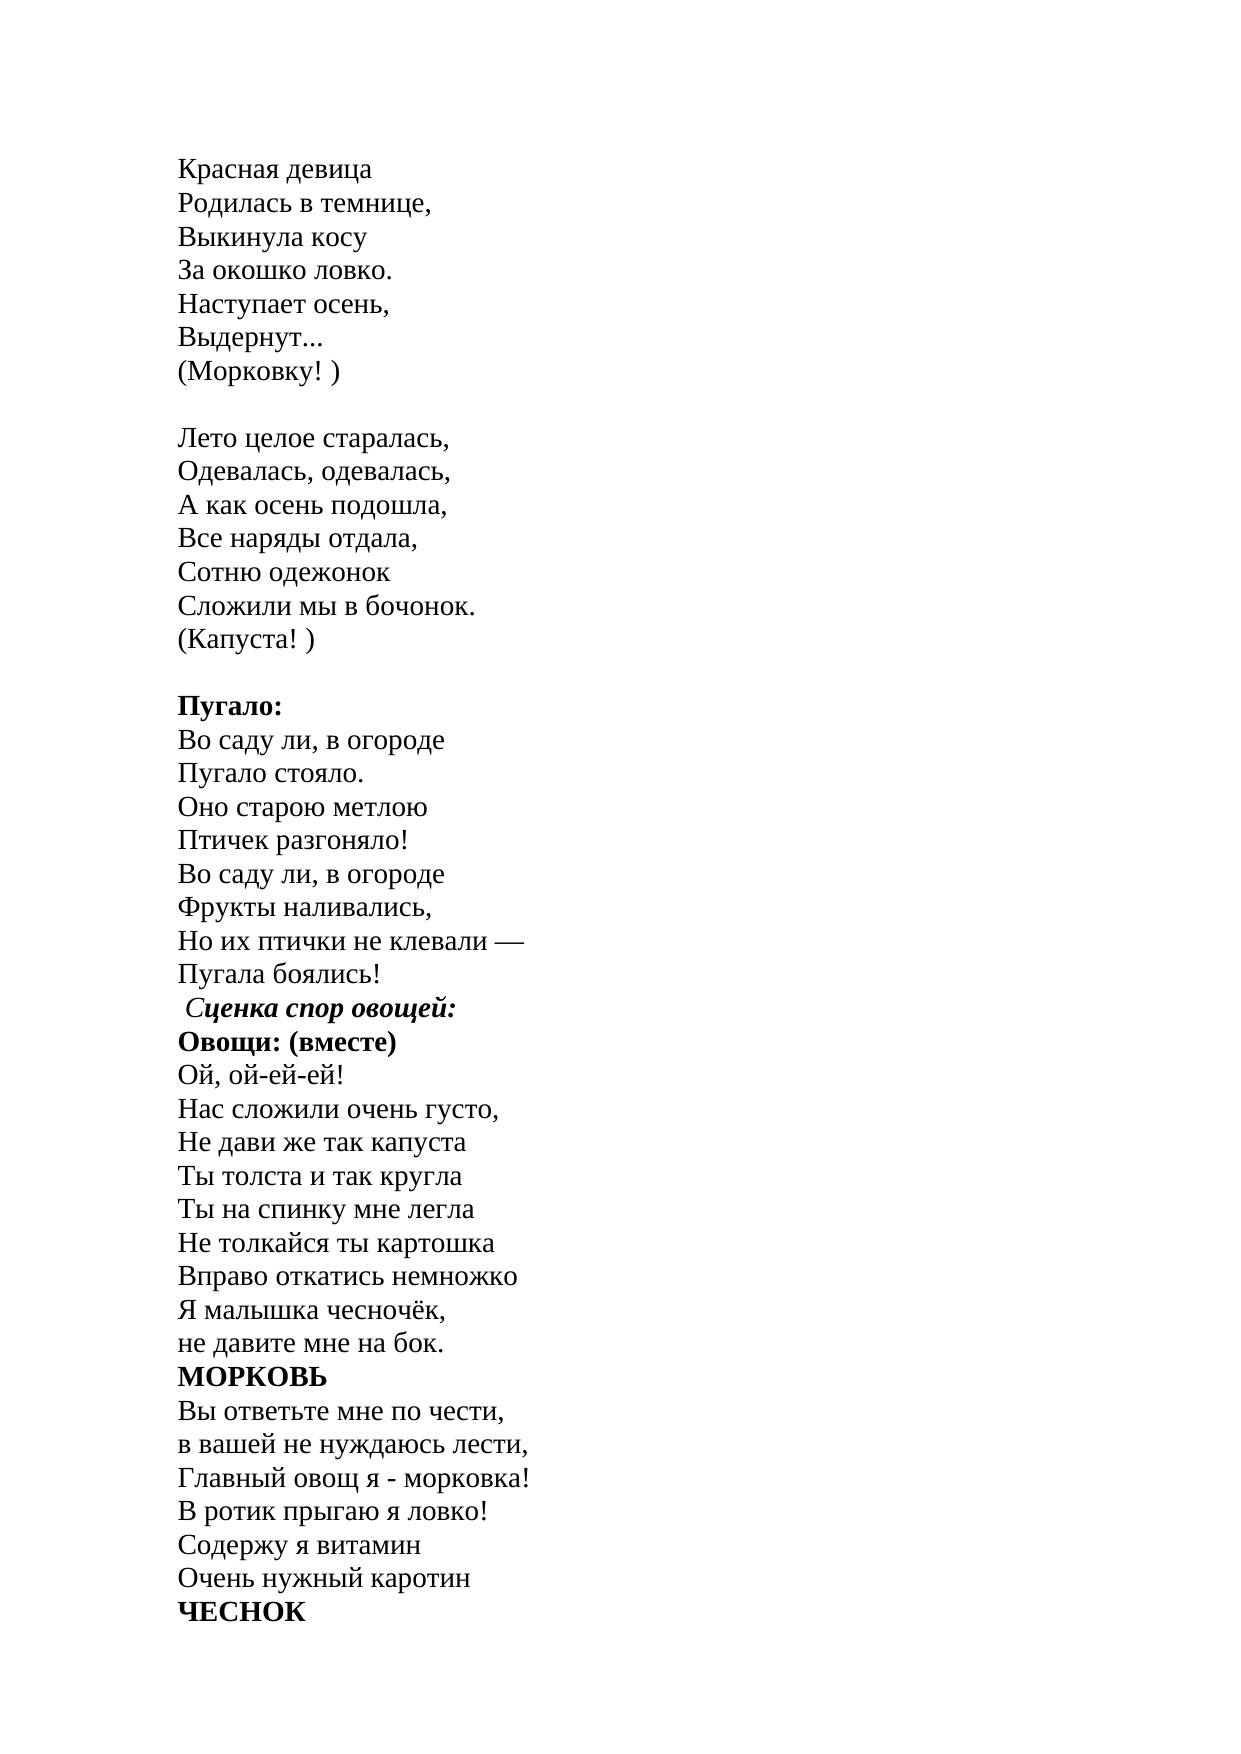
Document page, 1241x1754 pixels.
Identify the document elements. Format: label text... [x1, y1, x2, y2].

text Сценка спор овощей: [177, 990, 1152, 1024]
text Вы ответьте мне по чести, [177, 1393, 1152, 1426]
text в вашей не нуждаюсь лести, [177, 1426, 1152, 1460]
text Ты толста и так кругла [177, 1158, 1152, 1191]
text Ой, ой-ей-ей! [177, 1057, 1152, 1091]
text Красная девица [177, 152, 1152, 185]
text Главный овощ я - морковка! [177, 1460, 1152, 1493]
text Оно старою метлою [177, 789, 1152, 822]
text Пугало стояло. [177, 755, 1152, 789]
text За окошко ловко. [177, 252, 1152, 286]
text В ротик прыгаю я ловко! [177, 1493, 1152, 1527]
text Нас сложили очень густо, [177, 1091, 1152, 1124]
text Очень нужный каротин [177, 1560, 1152, 1594]
text Во саду ли, в огороде [177, 856, 1152, 889]
text Во саду ли, в огороде [177, 722, 1152, 755]
text Пугала боялись! [177, 957, 1152, 990]
text Сотню одежонок [177, 554, 1152, 588]
text Выдернут... [177, 319, 1152, 353]
text Лето целое старалась, [177, 420, 1152, 453]
text Овощи: (вместе) [177, 1024, 1152, 1057]
text не давите мне на бок. [177, 1326, 1152, 1359]
text Фрукты наливались, [177, 889, 1152, 923]
text Одевалась, одевалась, [177, 453, 1152, 487]
text Ты на спинку мне легла [177, 1191, 1152, 1225]
text Наступает осень, [177, 286, 1152, 319]
text Все наряды отдала, [177, 521, 1152, 554]
text Я малышка чесночёк, [177, 1292, 1152, 1326]
text Пугало: [177, 688, 1152, 722]
text Птичек разгоняло! [177, 822, 1152, 856]
text МОРКОВЬ [177, 1359, 1152, 1393]
text (Морковку! ) [177, 353, 1152, 386]
text (Капуста! ) [177, 621, 1152, 655]
text Выкинула косу [177, 219, 1152, 252]
text Не дави же так капуста [177, 1124, 1152, 1158]
text Вправо откатись немножко [177, 1258, 1152, 1292]
text Сложили мы в бочонок. [177, 588, 1152, 621]
text А как осень подошла, [177, 487, 1152, 521]
text Родилась в темнице, [177, 185, 1152, 219]
text Но их птички не клевали — [177, 923, 1152, 957]
text Содержу я витамин [177, 1527, 1152, 1560]
text Не толкайся ты картошка [177, 1225, 1152, 1258]
text ЧЕСНОК [177, 1594, 1152, 1627]
